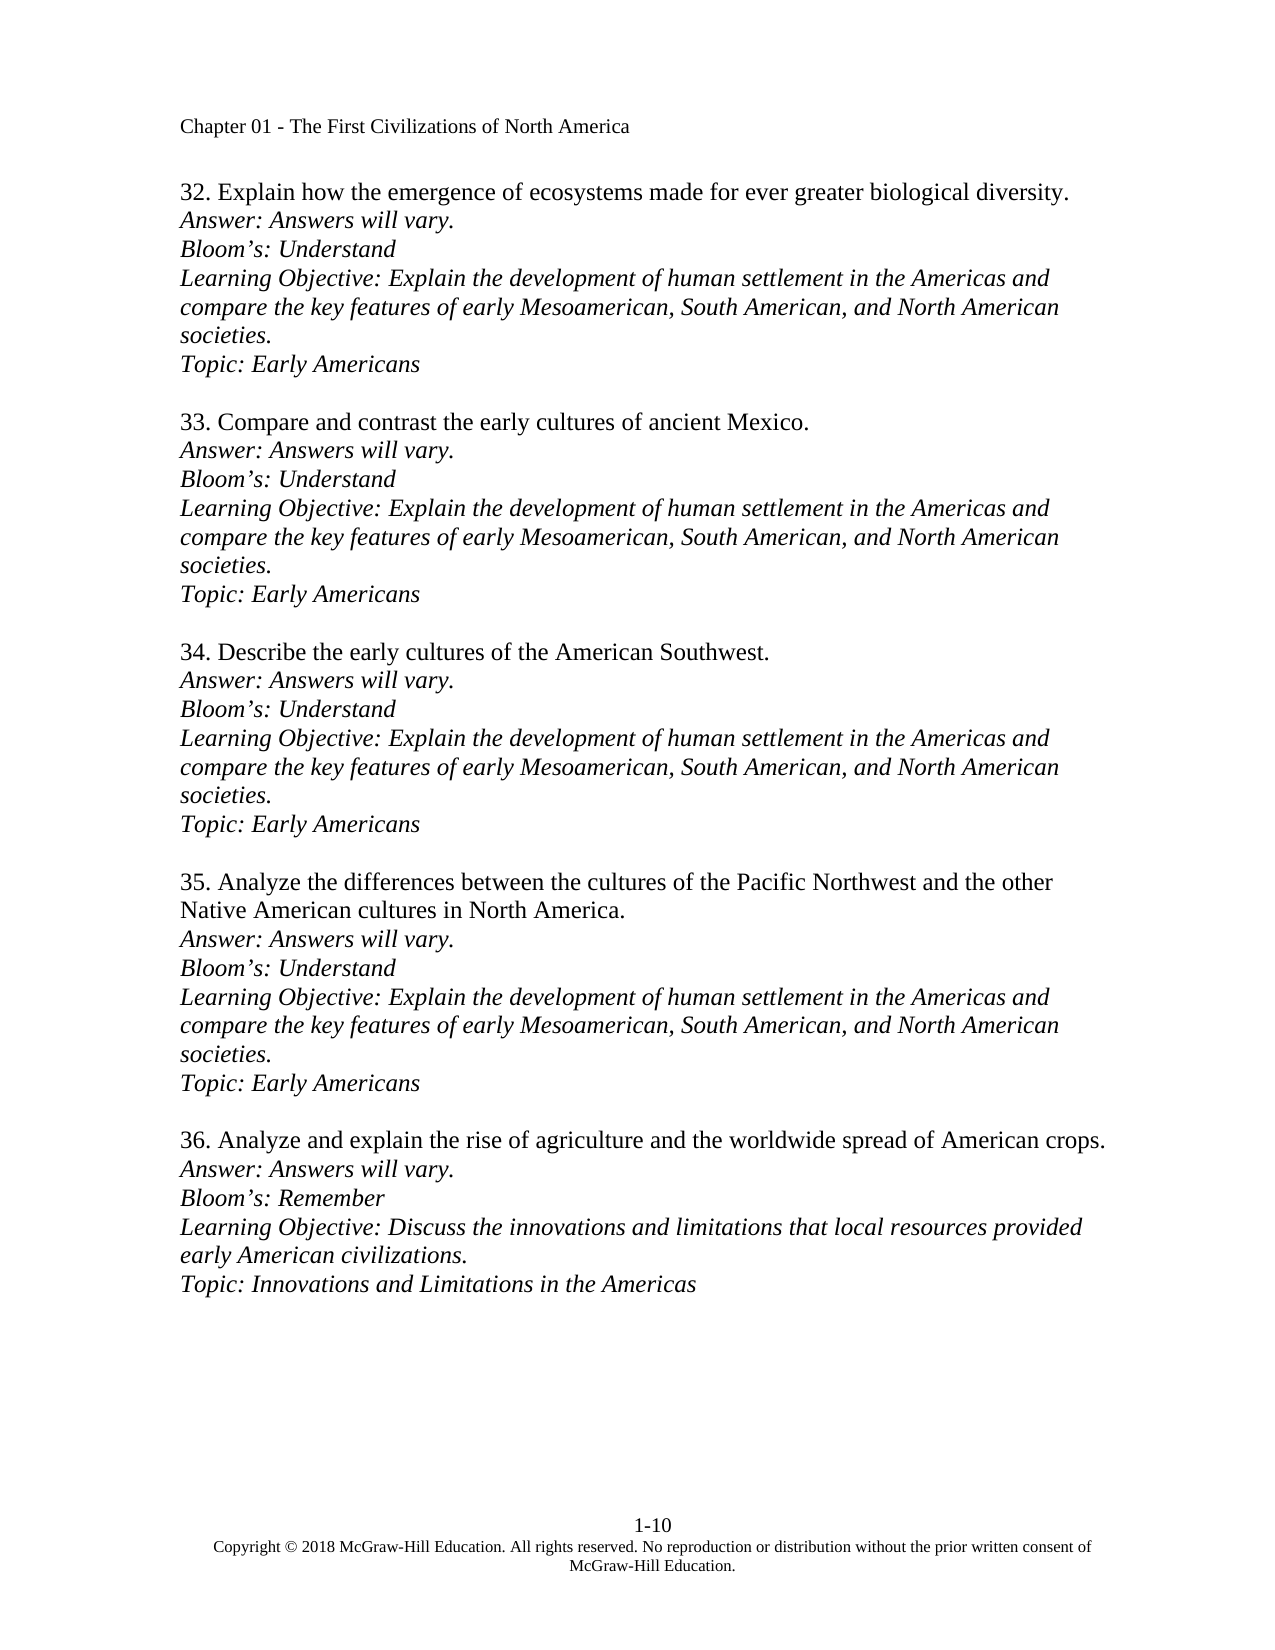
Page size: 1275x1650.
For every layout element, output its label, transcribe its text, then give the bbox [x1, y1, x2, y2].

text Answer: Answers will vary. [180, 665, 1125, 694]
text Bloom’s: Understand [180, 953, 1125, 982]
text Answer: Answers will vary. [180, 1154, 1125, 1183]
text 36. Analyze and explain the rise of agriculture and the worldwide spread of American crops. [180, 1125, 1125, 1154]
text Bloom’s: Understand [180, 234, 1125, 263]
text 35. Analyze the differences between the cultures of the Pacific Northwest and the other Native American cultures in North America. [180, 867, 1125, 924]
text Answer: Answers will vary. [180, 435, 1125, 464]
text Bloom’s: Remember [180, 1183, 1125, 1212]
text Bloom’s: Understand [180, 464, 1125, 493]
text 34. Describe the early cultures of the American Southwest. [180, 637, 1125, 665]
text 33. Compare and contrast the early cultures of ancient Mexico. [180, 407, 1125, 435]
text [180, 263, 1125, 407]
text Bloom’s: Understand [180, 694, 1125, 723]
text 32. Explain how the emergence of ecosystems made for ever greater biological diversity. [180, 177, 1125, 205]
text Answer: Answers will vary. [180, 205, 1125, 234]
text Answer: Answers will vary. [180, 924, 1125, 953]
